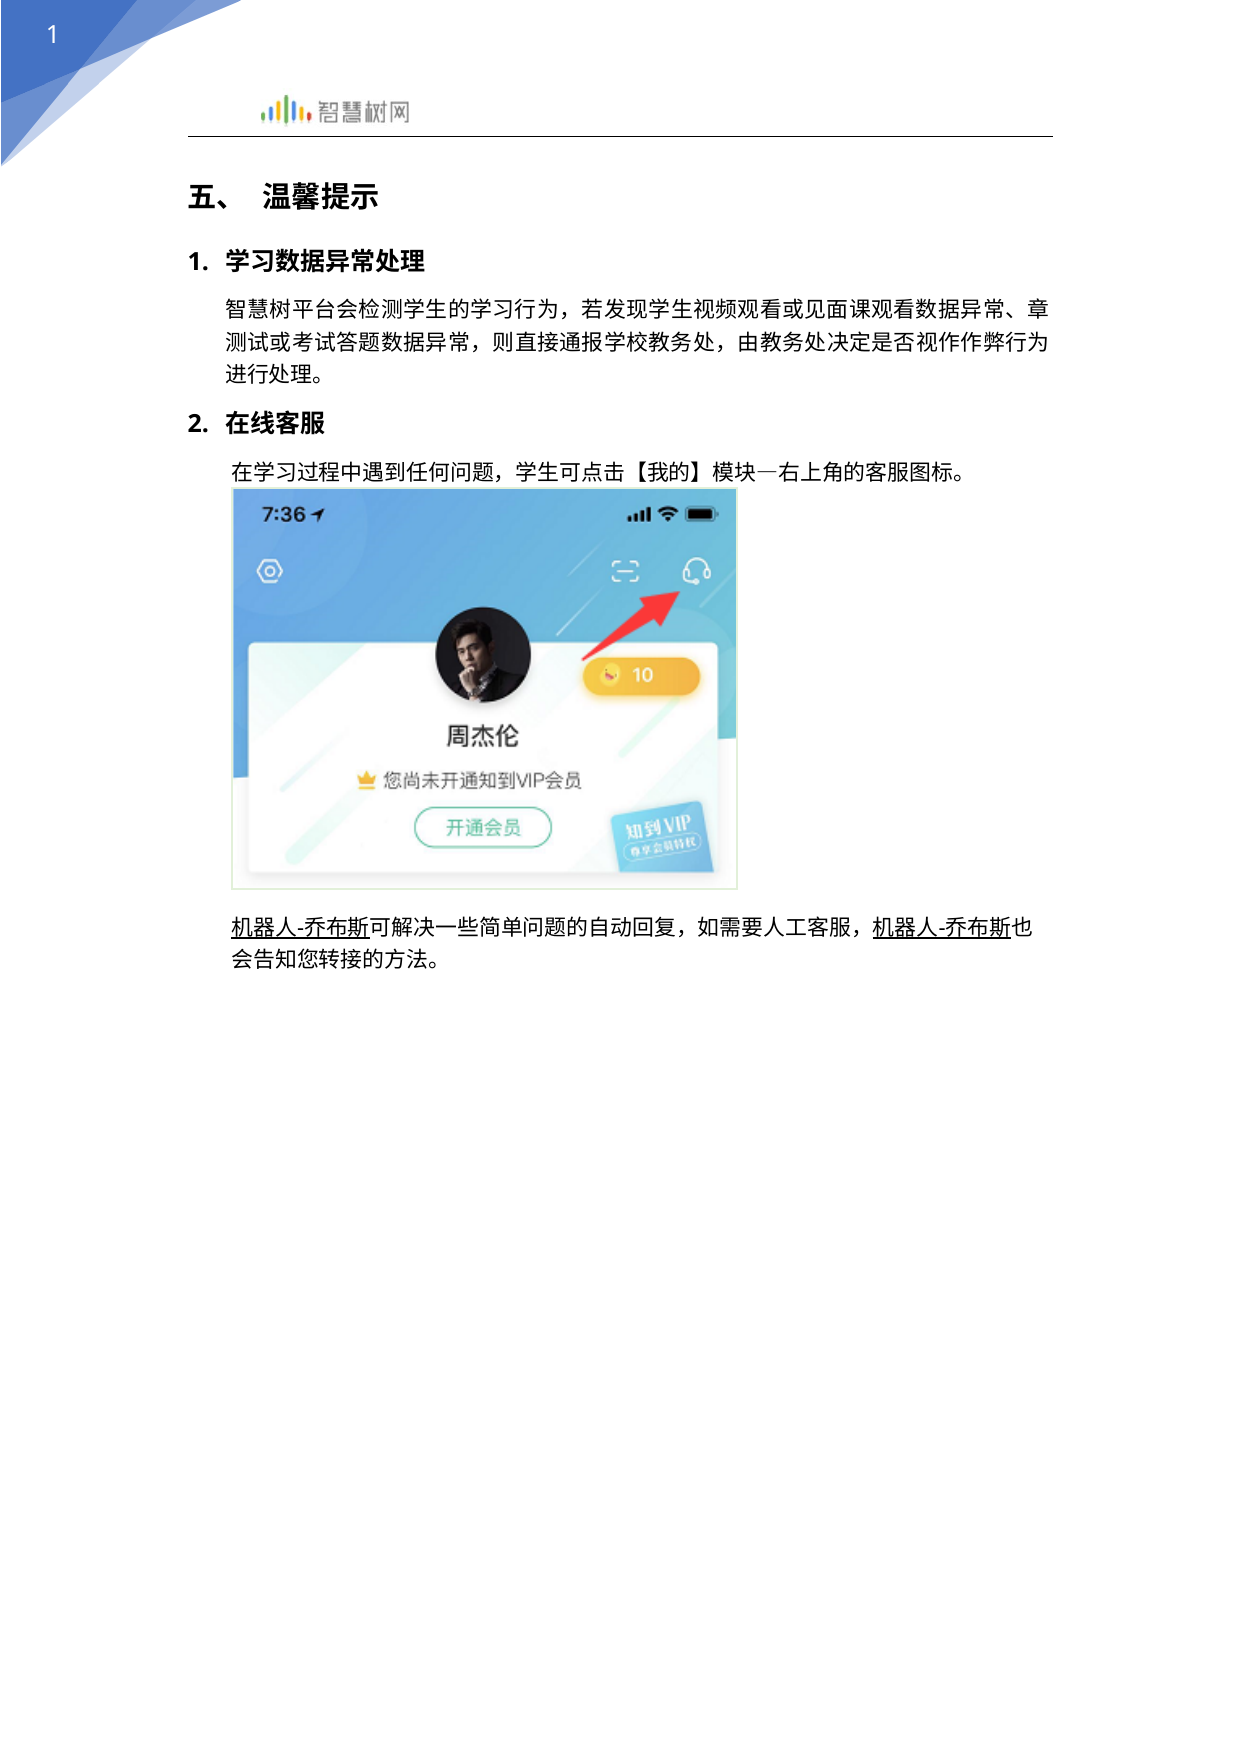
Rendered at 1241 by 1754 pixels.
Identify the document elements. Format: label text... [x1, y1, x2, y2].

picture [233, 489, 736, 888]
text 机器人-乔布斯可解决一些简单问题的自动回复，如需要人工客服，机器人-乔布斯也会告知您转接的方法。 [231, 909, 1053, 974]
picture [1, 0, 243, 168]
list 温馨提示 [187, 162, 1053, 227]
text 智慧树平台会检测学生的学习行为，若发现学生视频观看或见面课观看数据异常、章测试或考试答题数据异常，则直接通报学校教务处，由教务处决定是否视作作弊行为进行处理。 [225, 292, 1053, 389]
text 在学习过程中遇到任何问题，学生可点击【我的】模块—右上角的客服图标。 [231, 454, 1053, 487]
list 学习数据异常处理 [187, 227, 1053, 292]
list 在线客服 [187, 389, 1053, 454]
picture [250, 88, 417, 134]
